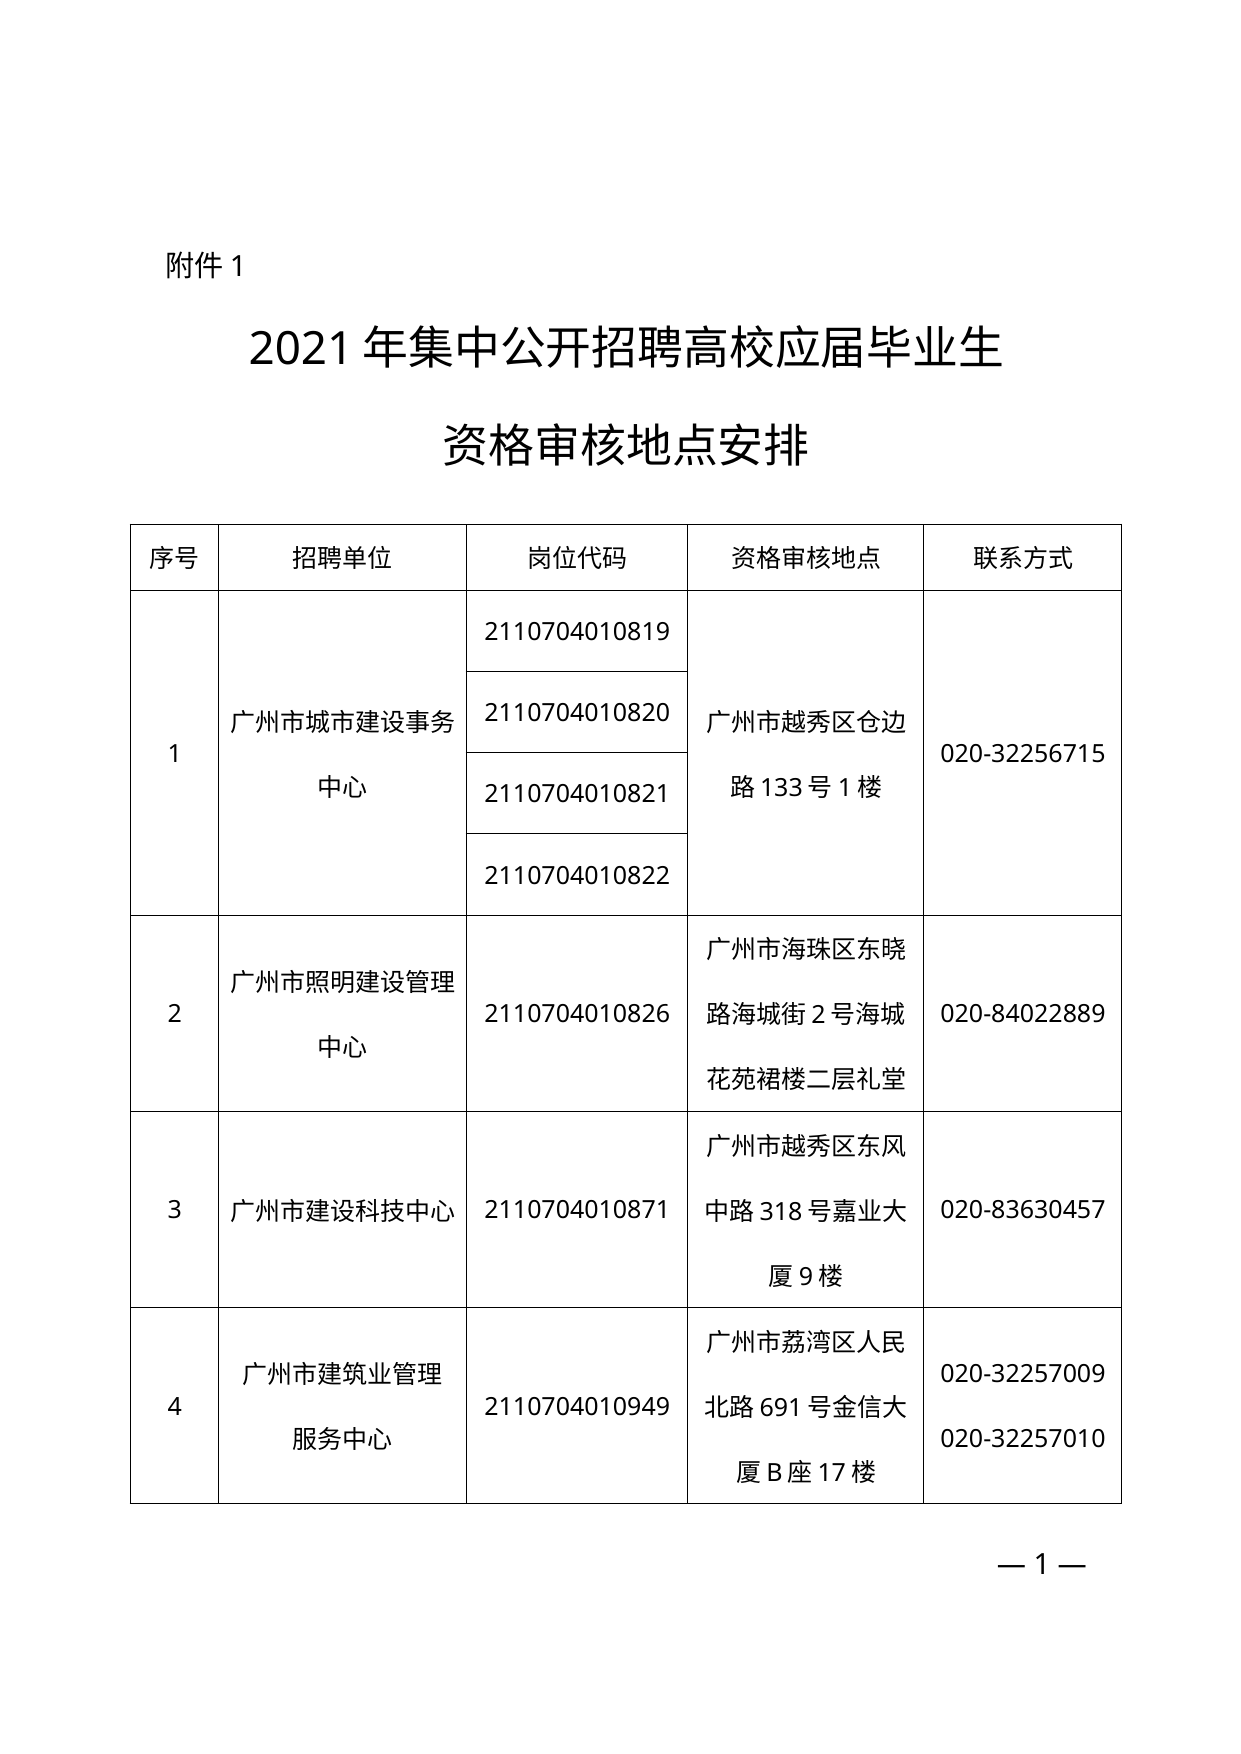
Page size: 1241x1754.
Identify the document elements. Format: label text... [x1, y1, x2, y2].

table_header 序号 [131, 525, 218, 589]
text 2021年集中公开招聘高校应届毕业生 [165, 296, 1087, 393]
table_cell 广州市城市建设事务中心 [219, 591, 466, 914]
table_cell 020-32256715 [924, 591, 1121, 914]
table_cell 广州市荔湾区人民北路691号金信大厦B座17楼 [688, 1308, 923, 1503]
table_cell 020-83630457 [924, 1112, 1121, 1307]
table_cell 广州市海珠区东晓路海城街2号海城花苑裙楼二层礼堂 [688, 916, 923, 1111]
text 附件1 [165, 231, 1087, 296]
table_header 招聘单位 [219, 525, 466, 589]
table_header 岗位代码 [467, 525, 687, 589]
table_cell 2110704010820 [467, 672, 687, 752]
table_cell 广州市建设科技中心 [219, 1112, 466, 1307]
table_header 资格审核地点 [688, 525, 923, 589]
table_cell 2110704010822 [467, 834, 687, 914]
text 资格审核地点安排 [165, 393, 1087, 491]
table_cell 3 [131, 1112, 218, 1307]
table_cell 2110704010826 [467, 916, 687, 1111]
table_cell 2110704010871 [467, 1112, 687, 1307]
table_cell 2 [131, 916, 218, 1111]
table_cell 广州市越秀区仓边路133号1楼 [688, 591, 923, 914]
table_cell 2110704010821 [467, 753, 687, 833]
table_cell 广州市越秀区东风中路318号嘉业大厦9楼 [688, 1112, 923, 1307]
table_cell 2110704010949 [467, 1308, 687, 1503]
table_cell 广州市建筑业管理 服务中心 [219, 1308, 466, 1503]
table_cell 2110704010819 [467, 591, 687, 671]
table_cell 1 [131, 591, 218, 914]
table_cell 020-32257009 020-32257010 [924, 1308, 1121, 1503]
table_cell 4 [131, 1308, 218, 1503]
table_header 联系方式 [924, 525, 1121, 589]
table_cell 广州市照明建设管理中心 [219, 916, 466, 1111]
table_cell 020-84022889 [924, 916, 1121, 1111]
